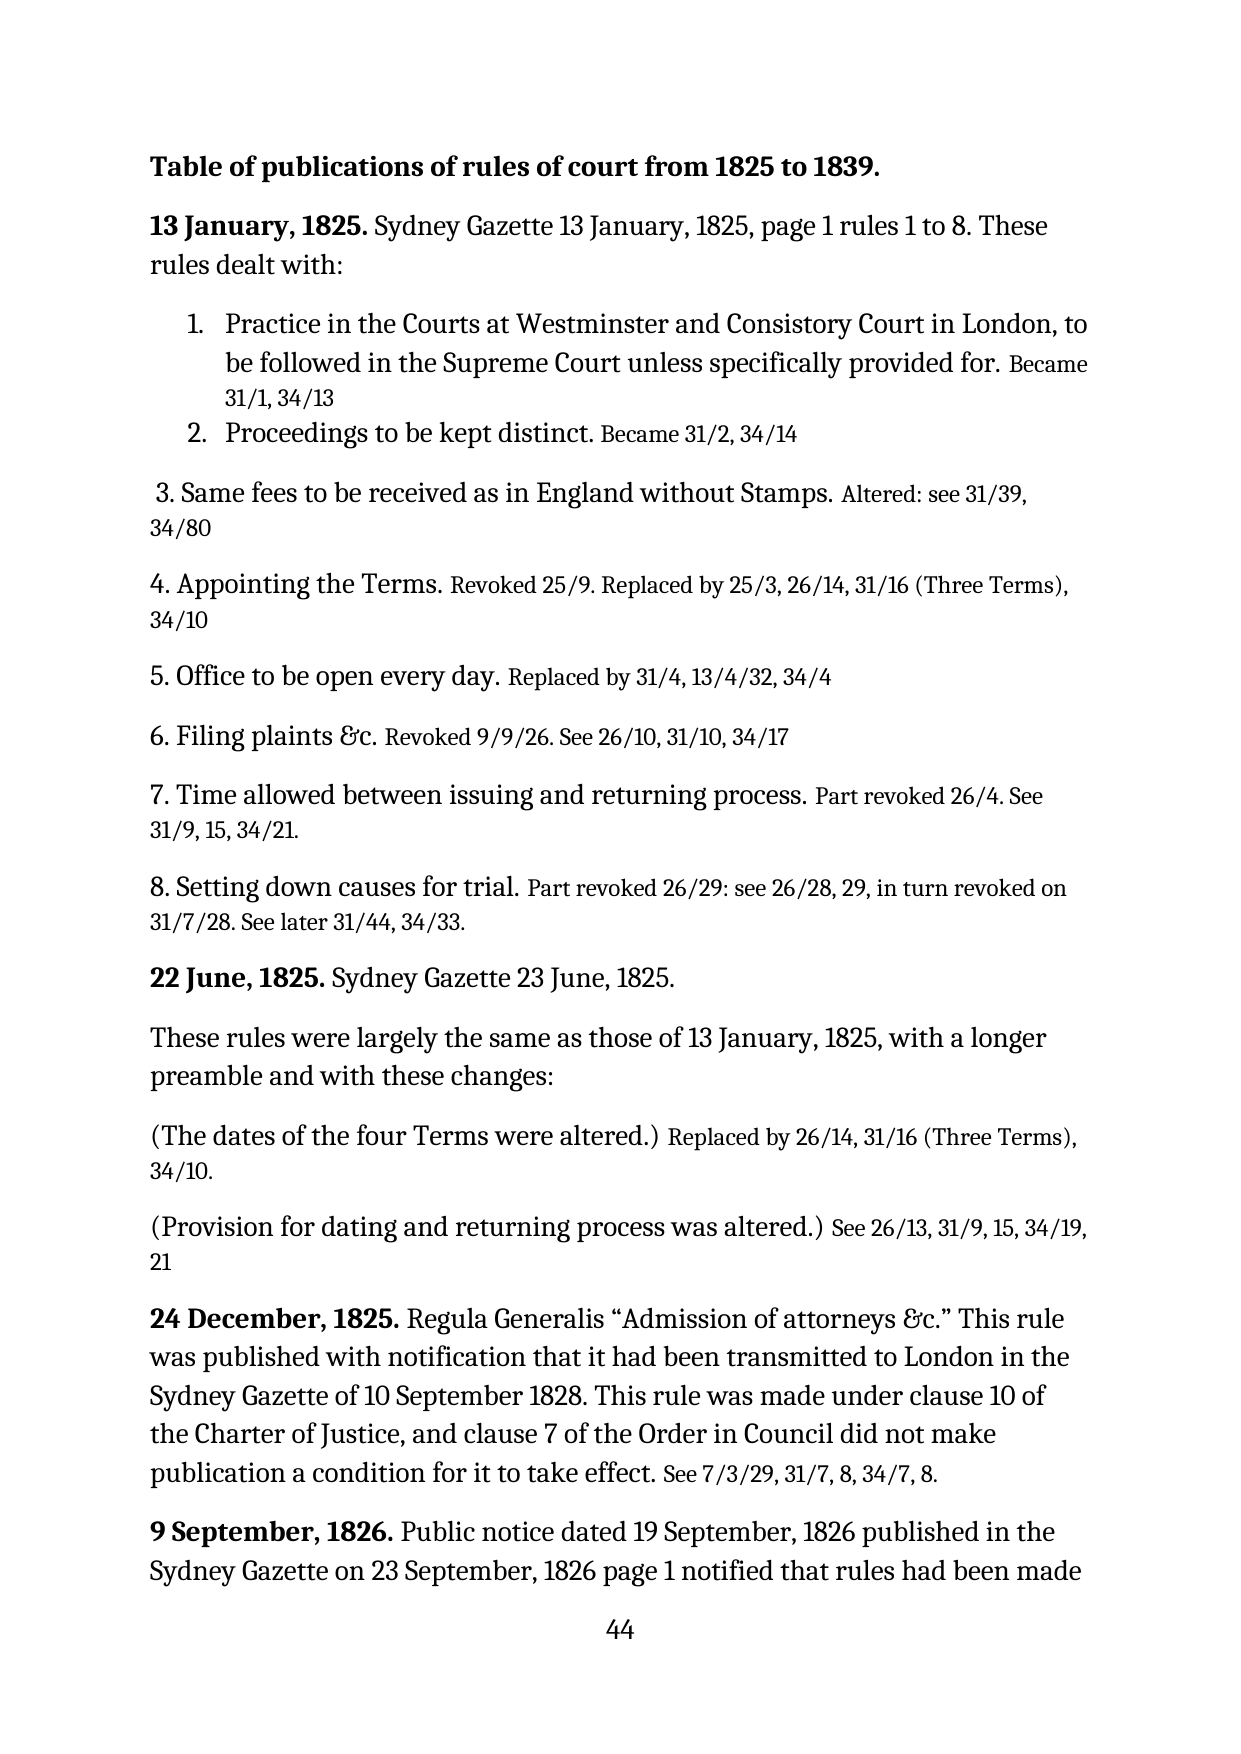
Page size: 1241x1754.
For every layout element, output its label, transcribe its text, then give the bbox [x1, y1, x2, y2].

list Practice in the Courts at Westminster and Consistory Court in London, to be followed in the Supreme Court unless specifically provided for. Became 31/1, 34/13 [187, 307, 1090, 412]
list Proceedings to be kept distinct. Became 31/2, 34/14 [187, 417, 1090, 450]
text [150, 1516, 1090, 1588]
text 13 January, 1825. Sydney Gazette 13 January, 1825, page 1 rules 1 to 8. These rules dealt with: [150, 209, 1090, 281]
text 22 June, 1825. Sydney Gazette 23 June, 1825. [150, 961, 1090, 995]
text 4. Appointing the Terms. Revoked 25/9. Replaced by 25/3, 26/14, 31/16 (Three Terms), 34/10 [150, 568, 1090, 634]
text 8. Setting down causes for trial. Part revoked 26/29: see 26/28, 29, in turn revoked on 31/7/28. See later 31/44, 34/33. [150, 870, 1090, 936]
text 3. Same fees to be received as in England without Stamps. Altered: see 31/39, 34/80 [150, 476, 1090, 543]
text (The dates of the four Terms were altered.) Replaced by 26/14, 31/16 (Three Terms), 34/10. [150, 1119, 1090, 1185]
text 6. Filing plaints &c. Revoked 9/9/26. See 26/10, 31/10, 34/17 [150, 719, 1090, 752]
text 5. Office to be open every day. Replaced by 31/4, 13/4/32, 34/4 [150, 659, 1090, 693]
text 7. Time allowed between issuing and returning process. Part revoked 26/4. See 31/9, 15, 34/21. [150, 778, 1090, 845]
text 24 December, 1825. Regula Generalis “Admission of attorneys &c.” This rule was published with notification that it had been transmitted to London in the Sydney Gazette of 10 September 1828. This rule was made under clause 10 of the Charter of Justice, and clause 7 of the Order in Council did not make publication a condition for it to take effect. See 7/3/29, 31/7, 8, 34/7, 8. [150, 1302, 1090, 1490]
text Table of publications of rules of court from 1825 to 1839. [150, 150, 1090, 183]
text These rules were largely the same as those of 13 January, 1825, with a longer preamble and with these changes: [150, 1021, 1090, 1093]
text (Provision for dating and returning process was altered.) See 26/13, 31/9, 15, 34/19, 21 [150, 1210, 1090, 1277]
